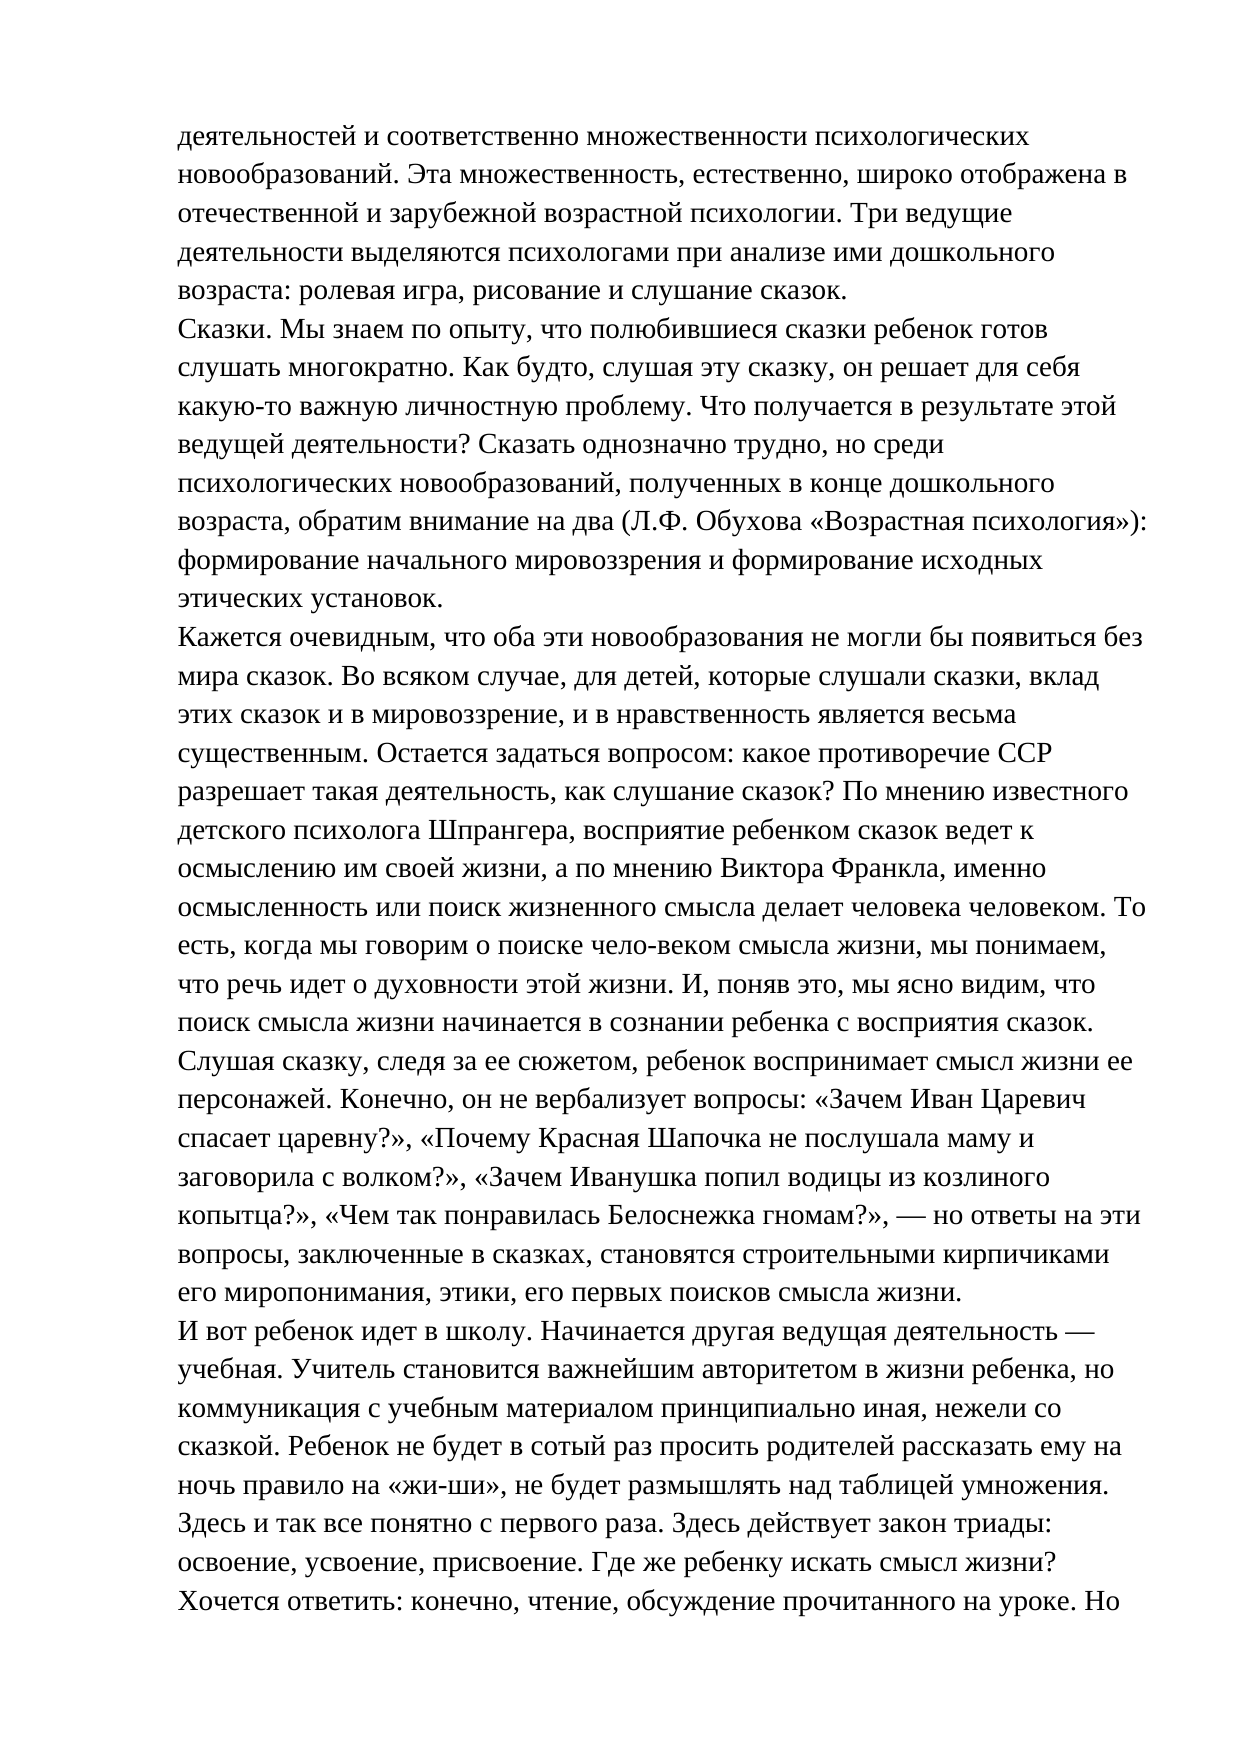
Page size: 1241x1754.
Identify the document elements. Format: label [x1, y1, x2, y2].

text [177, 118, 1152, 1616]
